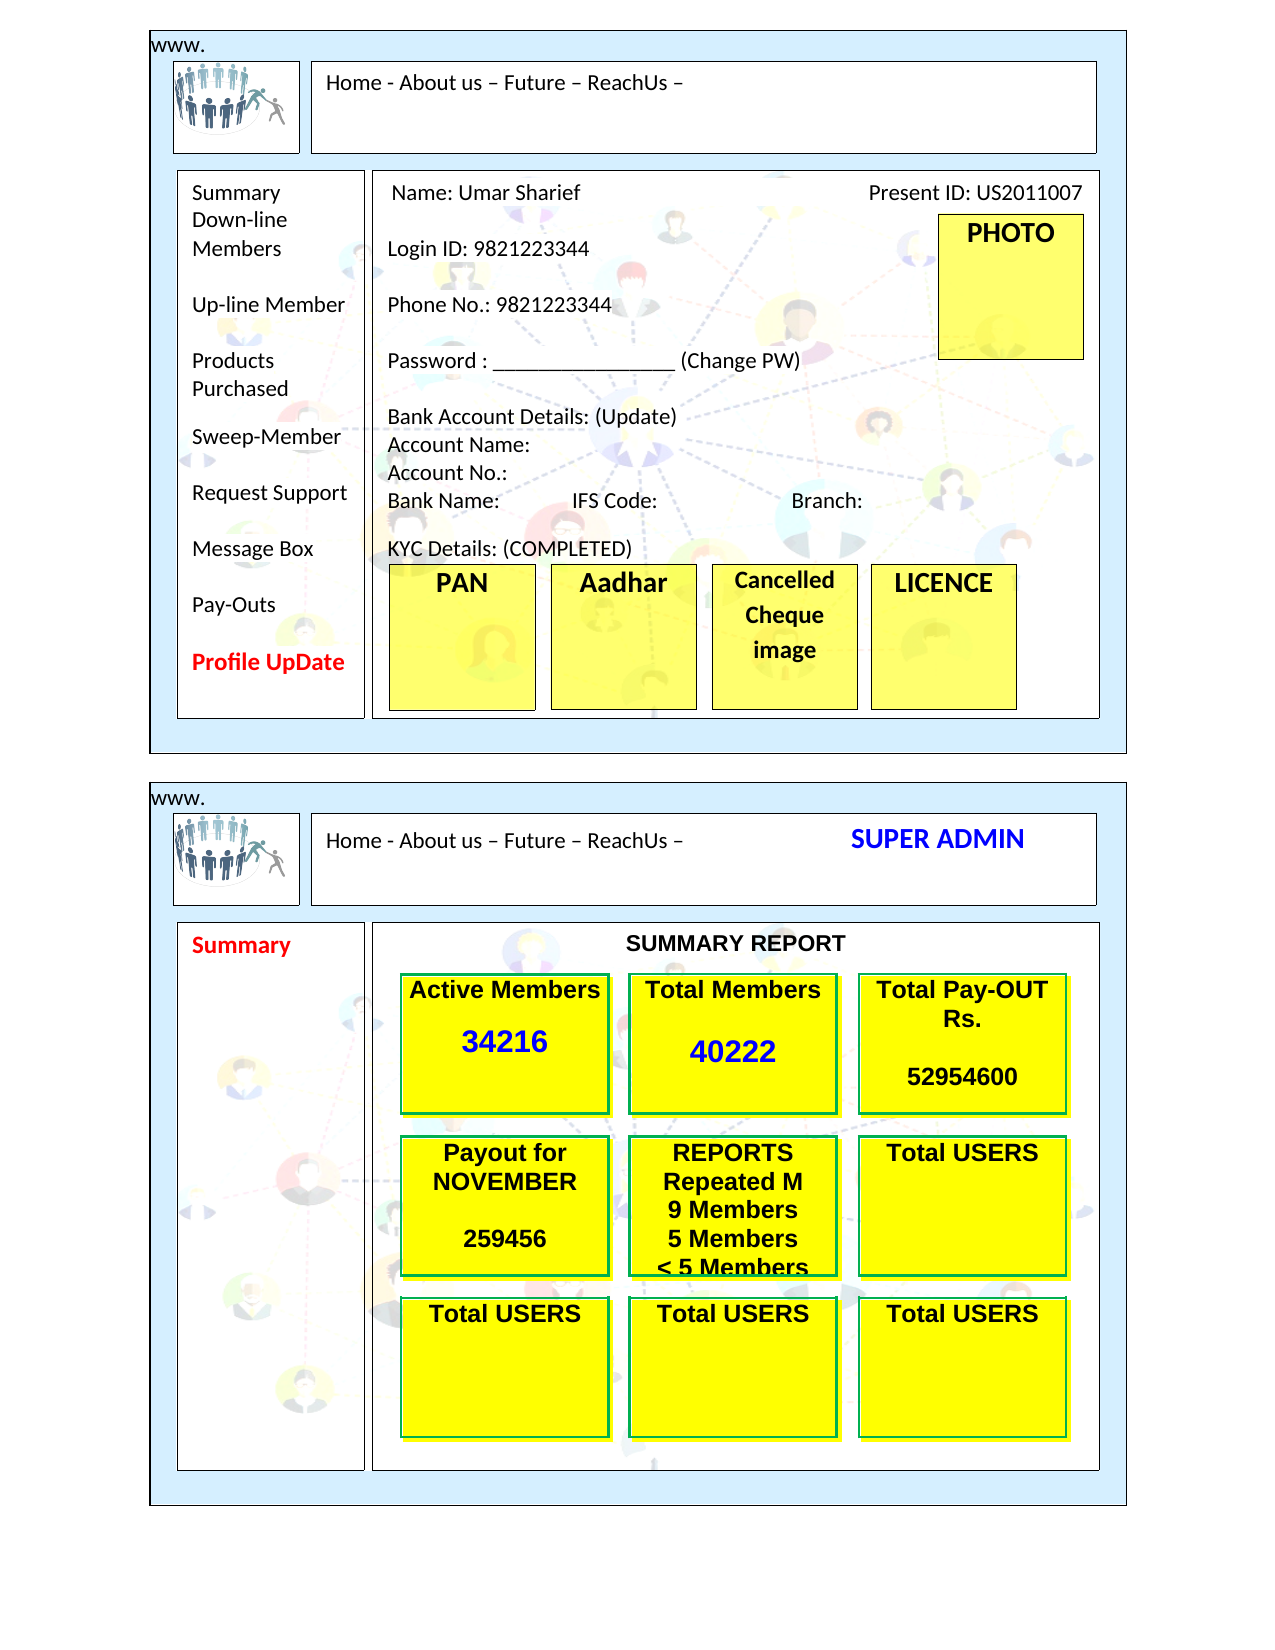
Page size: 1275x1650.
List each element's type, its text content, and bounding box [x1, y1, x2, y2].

picture [174, 62, 286, 138]
table_header www. [151, 783, 1126, 1504]
table_header www. [151, 31, 1126, 752]
picture [174, 814, 286, 890]
